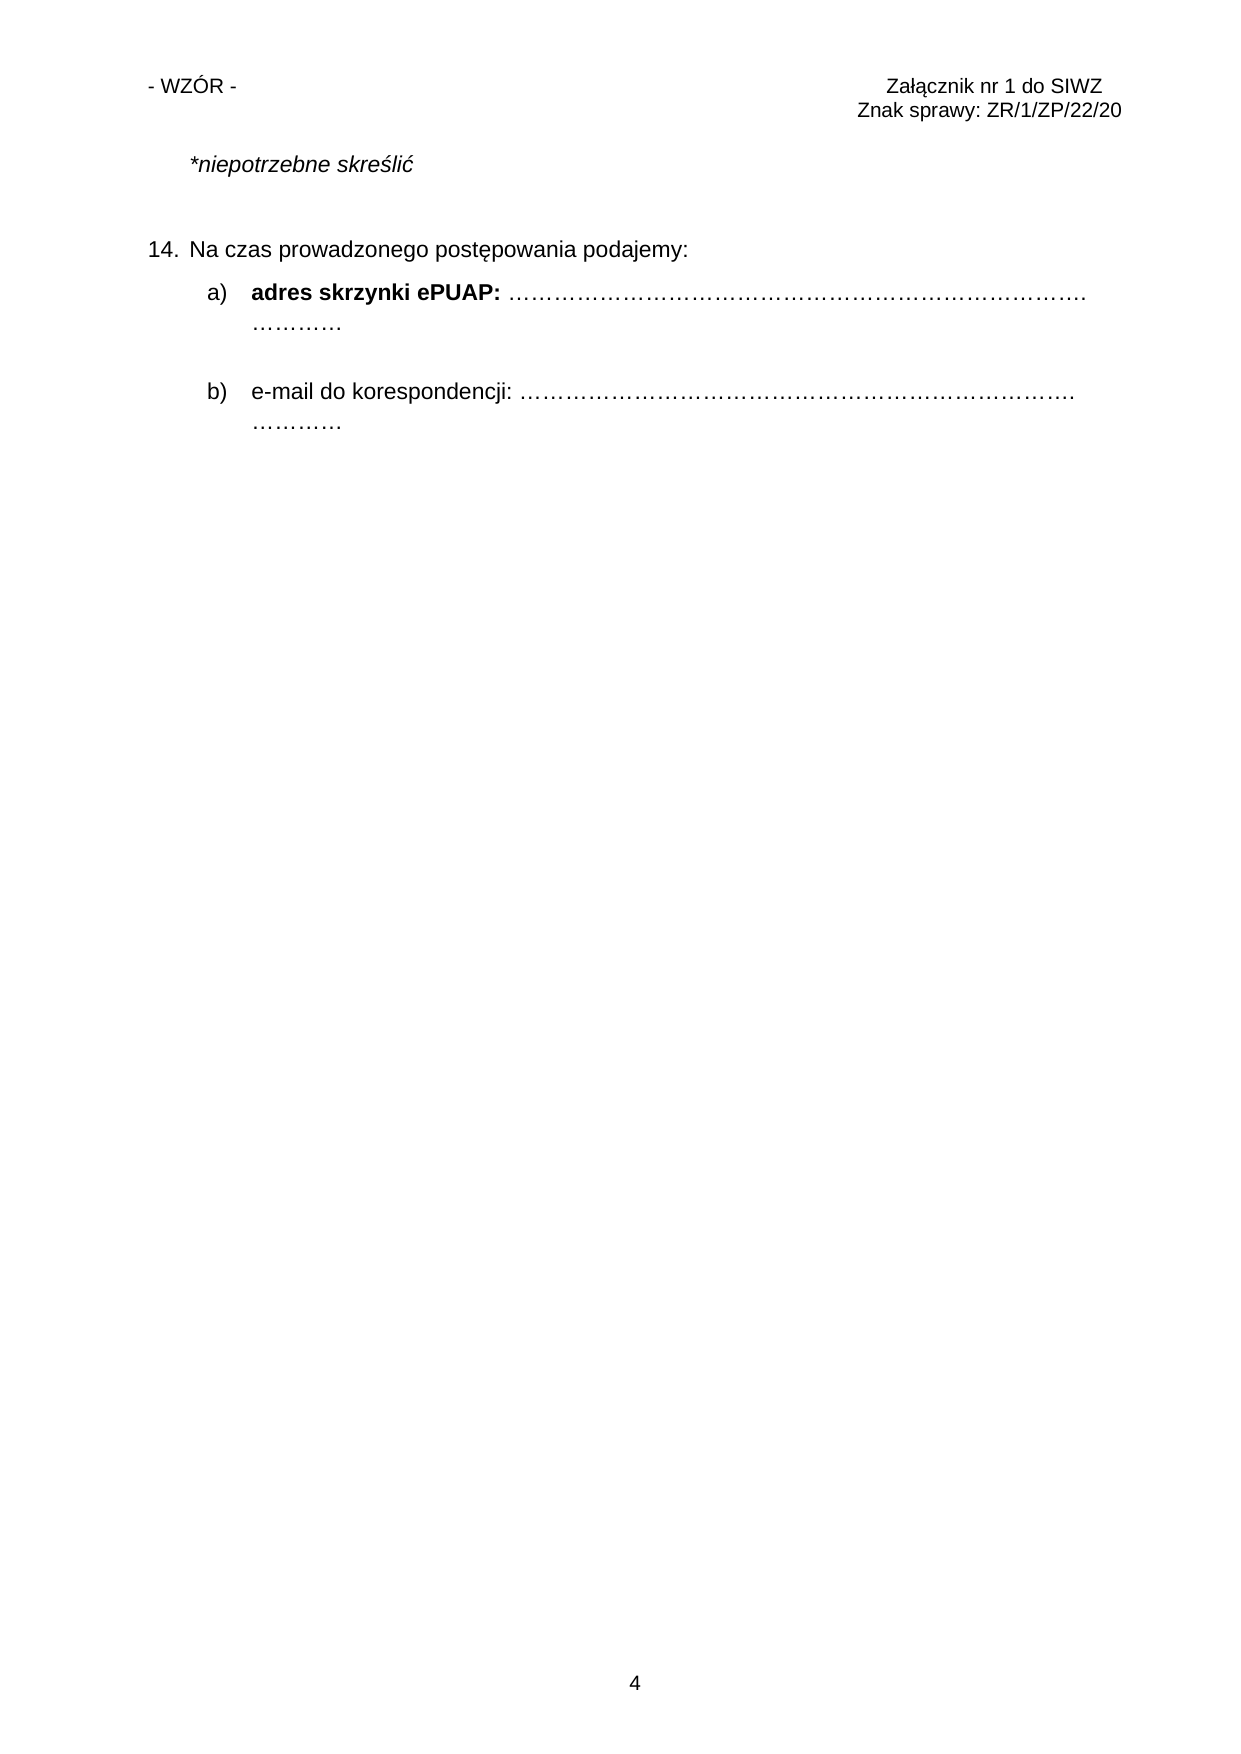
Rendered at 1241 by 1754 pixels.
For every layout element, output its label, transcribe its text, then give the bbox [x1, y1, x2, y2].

list adres skrzynki ePUAP: ………………………………………………………………….………… [207, 279, 1122, 335]
list Na czas prowadzonego postępowania podajemy: [148, 236, 1122, 262]
text *niepotrzebne skreślić [189, 151, 1122, 177]
list e-mail do korespondencji: ……………………………………………………………….………… [207, 378, 1107, 434]
